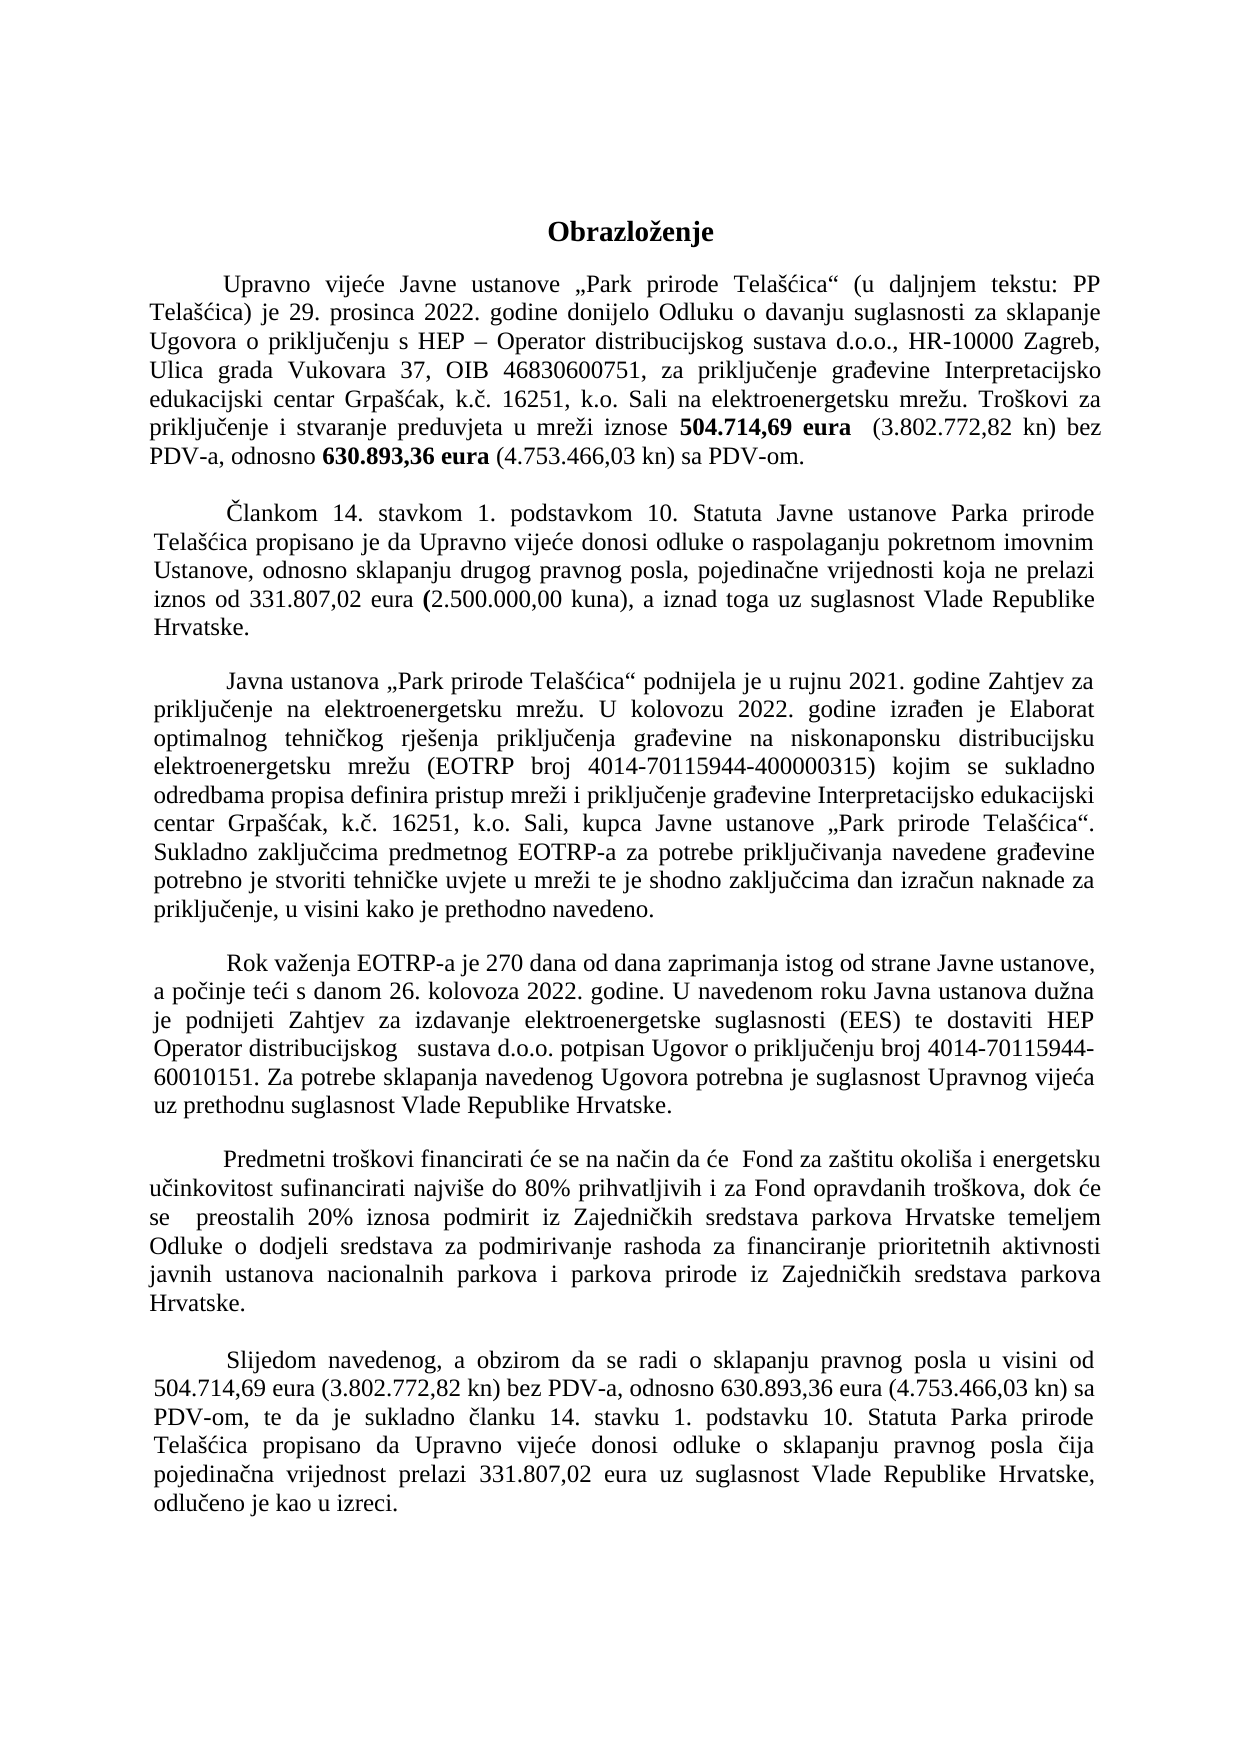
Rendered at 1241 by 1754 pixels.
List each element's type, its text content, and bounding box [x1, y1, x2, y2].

text Javna ustanova „Park prirode Telašćica“ podnijela je u rujnu 2021. godine Zahtjev za priključenje na elektroenergetsku mrežu. U kolovozu 2022. godine izrađen je Elaborat optimalnog tehničkog rješenja priključenja građevine na niskonaponsku distribucijsku elektroenergetsku mrežu (EOTRP broj 4014-70115944-400000315) kojim se sukladno odredbama propisa definira pristup mreži i priključenje građevine Interpretacijsko edukacijski centar Grpašćak, k.č. 16251, k.o. Sali, kupca Javne ustanove „Park prirode Telašćica“. Sukladno zaključcima predmetnog EOTRP-a za potrebe priključivanja navedene građevine potrebno je stvoriti tehničke uvjete u mreži te je shodno zaključcima dan izračun naknade za priključenje, u visini kako je prethodno navedeno. [153, 666, 1096, 923]
text Slijedom navedenog, a obzirom da se radi o sklapanju pravnog posla u visini od 504.714,69 eura (3.802.772,82 kn) bez PDV-a, odnosno 630.893,36 eura (4.753.466,03 kn) sa PDV-om, te da je sukladno članku 14. stavku 1. podstavku 10. Statuta Parka prirode Telašćica propisano da Upravno vijeće donosi odluke o sklapanju pravnog posla čija pojedinačna vrijednost prelazi 331.807,02 eura uz suglasnost Vlade Republike Hrvatske, odlučeno je kao u izreci. [153, 1346, 1096, 1517]
text Upravno vijeće Javne ustanove „Park prirode Telašćica“ (u daljnjem tekstu: PP Telašćica) je 29. prosinca 2022. godine donijelo Odluku o davanju suglasnosti za sklapanje Ugovora o priključenju s HEP – Operator distribucijskog sustava d.o.o., HR-10000 Zagreb, Ulica grada Vukovara 37, OIB 46830600751, za priključenje građevine Interpretacijsko edukacijski centar Grpašćak, k.č. 16251, k.o. Sali na elektroenergetsku mrežu. Troškovi za priključenje i stvaranje preduvjeta u mreži iznose 504.714,69 eura (3.802.772,82 kn) bez PDV-a, odnosno 630.893,36 eura (4.753.466,03 kn) sa PDV-om. [149, 269, 1102, 470]
text Člankom 14. stavkom 1. podstavkom 10. Statuta Javne ustanove Parka prirode Telašćica propisano je da Upravno vijeće donosi odluke o raspolaganju pokretnom imovnim Ustanove, odnosno sklapanju drugog pravnog posla, pojedinačne vrijednosti koja ne prelazi iznos od 331.807,02 eura (2.500.000,00 kuna), a iznad toga uz suglasnost Vlade Republike Hrvatske. [153, 499, 1096, 641]
text Obrazloženje [547, 221, 1102, 246]
text Predmetni troškovi financirati će se na način da će Fond za zaštitu okoliša i energetsku učinkovitost sufinancirati najviše do 80% prihvatljivih i za Fond opravdanih troškova, dok će se preostalih 20% iznosa podmirit iz Zajedničkih sredstava parkova Hrvatske temeljem Odluke o dodjeli sredstava za podmirivanje rashoda za financiranje prioritetnih aktivnosti javnih ustanova nacionalnih parkova i parkova prirode iz Zajedničkih sredstava parkova Hrvatske. [149, 1144, 1102, 1317]
text Rok važenja EOTRP-a je 270 dana od dana zaprimanja istog od strane Javne ustanove, a počinje teći s danom 26. kolovoza 2022. godine. U navedenom roku Javna ustanova dužna je podnijeti Zahtjev za izdavanje elektroenergetske suglasnosti (EES) te dostaviti HEP Operator distribucijskog sustava d.o.o. potpisan Ugovor o priključenju broj 4014-70115944-60010151. Za potrebe sklapanja navedenog Ugovora potrebna je suglasnost Upravnog vijeća uz prethodnu suglasnost Vlade Republike Hrvatske. [153, 948, 1096, 1119]
